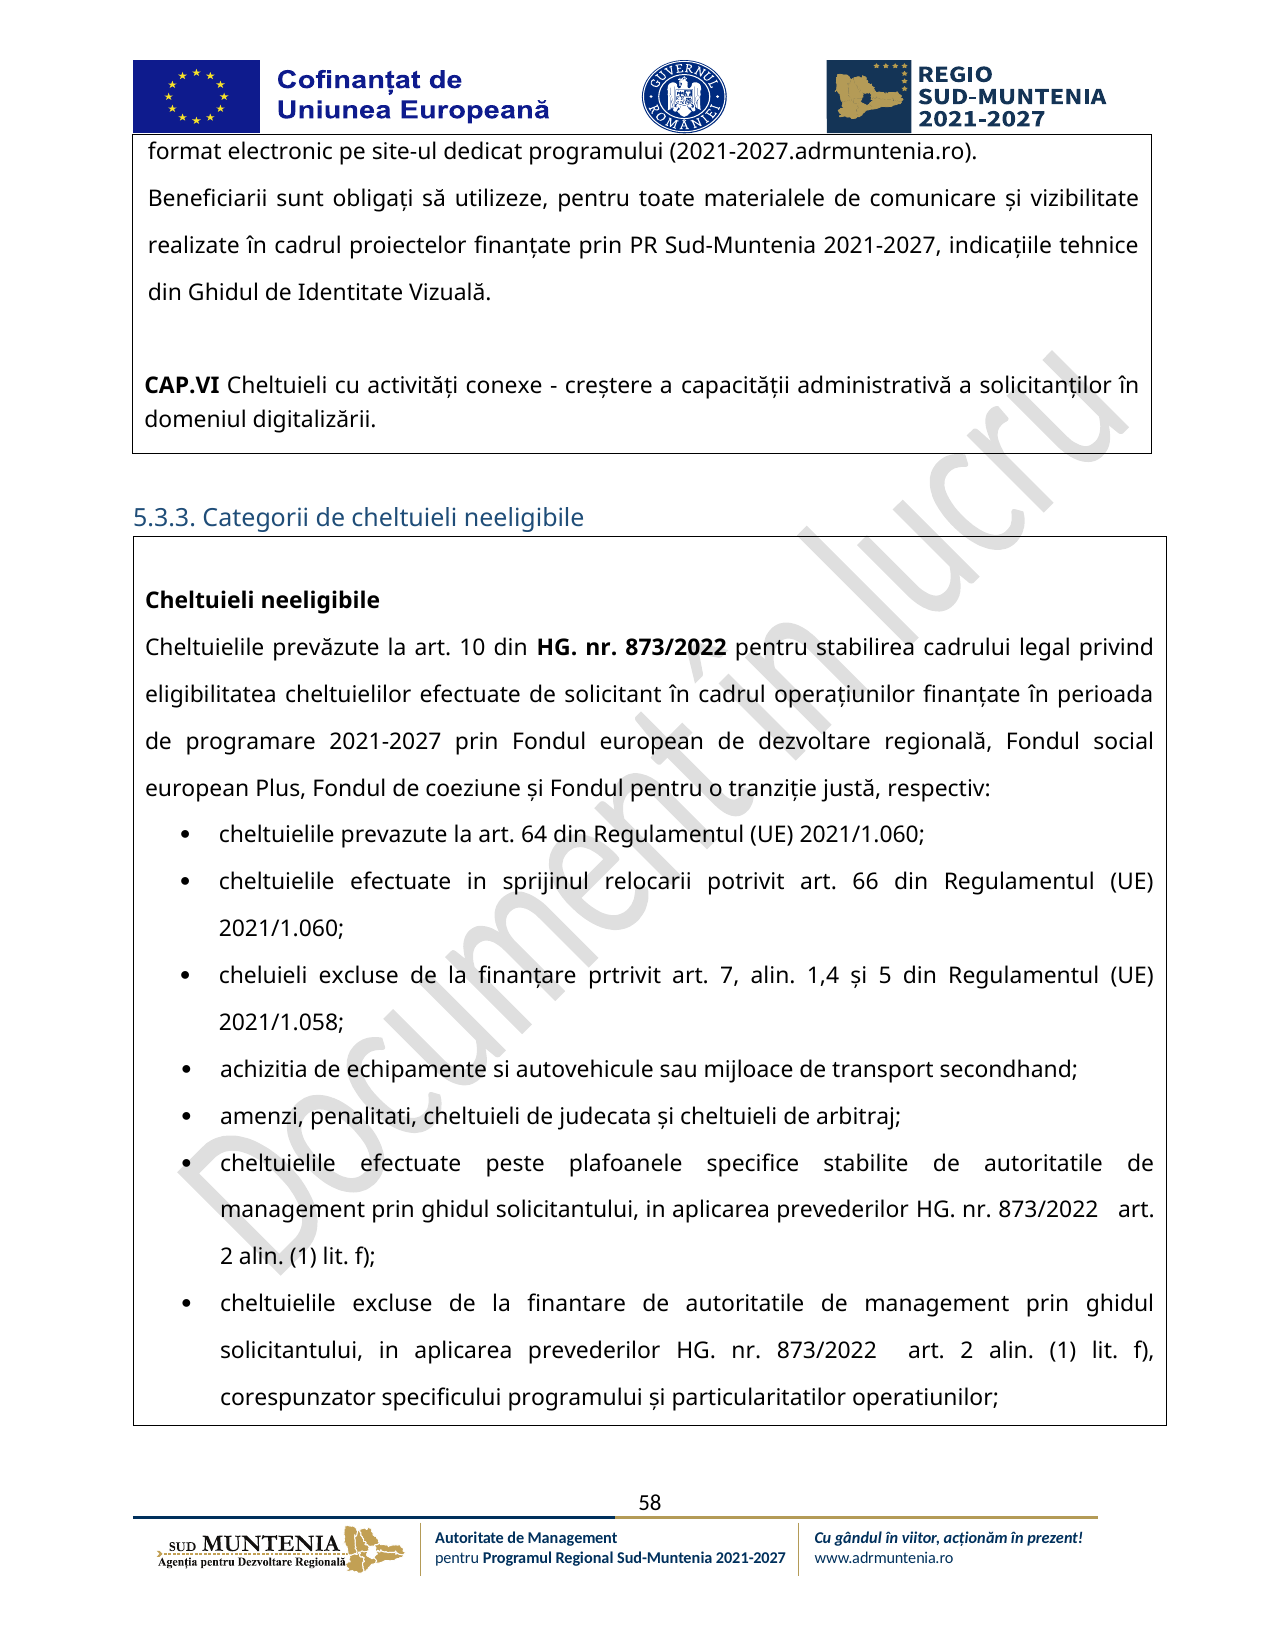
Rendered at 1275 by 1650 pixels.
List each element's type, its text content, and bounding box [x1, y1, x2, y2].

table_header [133, 135, 1151, 453]
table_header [134, 537, 1166, 1425]
subtitle 5.3.3. Categorii de cheltuieli neeligibile [133, 499, 1167, 533]
